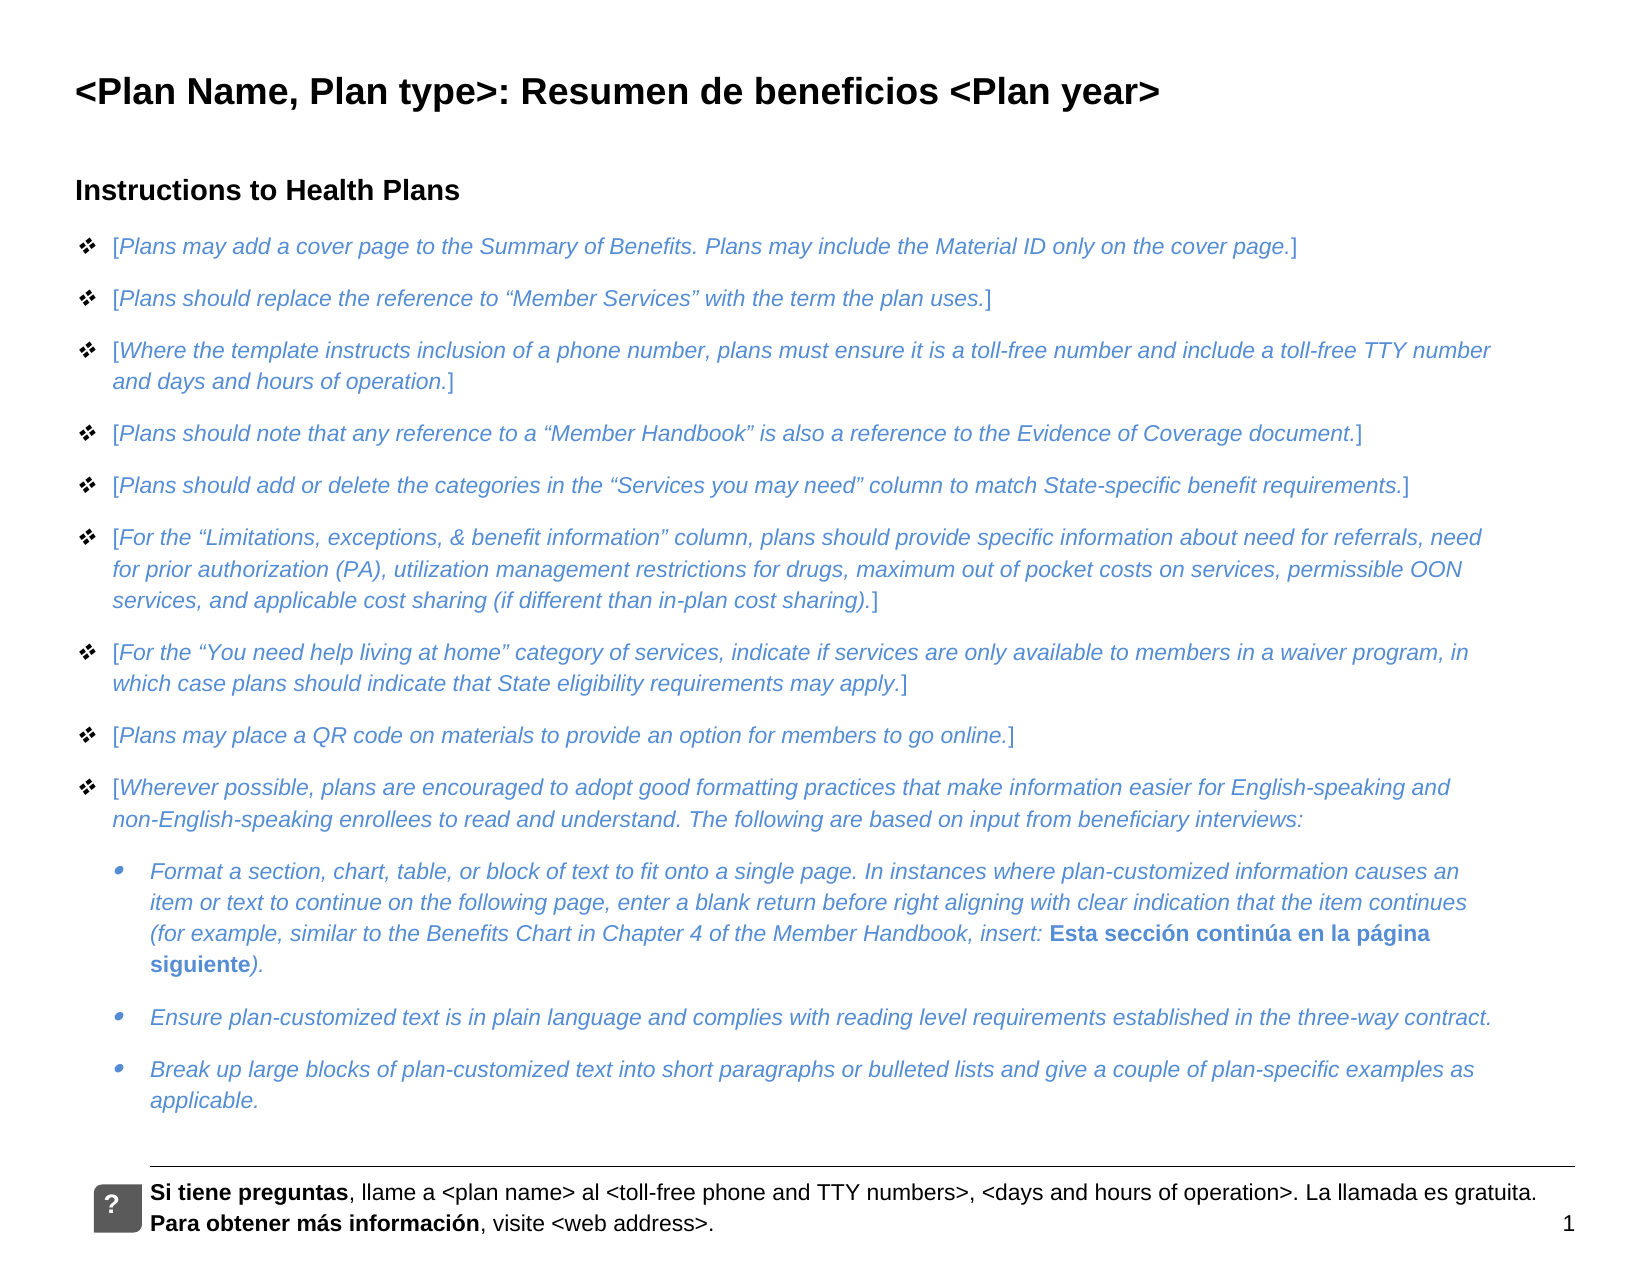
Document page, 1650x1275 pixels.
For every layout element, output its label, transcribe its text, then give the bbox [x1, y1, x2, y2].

list [For the “Limitations, exceptions, & benefit information” column, plans should provide specific information about need for referrals, need for prior authorization (PA), utilization management restrictions for drugs, maximum out of pocket costs on services, permissible OON services, and applicable cost sharing (if different than in-plan cost sharing).] [75, 521, 1500, 614]
list [For the “You need help living at home” category of services, indicate if services are only available to members in a waiver program, in which case plans should indicate that State eligibility requirements may apply.] [75, 635, 1500, 698]
list [Plans may add a cover page to the Summary of Benefits. Plans may include the Material ID only on the cover page.] [75, 229, 1500, 260]
text Instructions to Health Plans [75, 171, 1575, 208]
list Ensure plan-customized text is in plain language and complies with reading level requirements established in the three-way contract. [112, 1000, 1500, 1031]
list [Plans should replace the reference to “Member Services” with the term the plan uses.] [75, 281, 1500, 312]
list [Where the template instructs inclusion of a phone number, plans must ensure it is a toll-free number and include a toll-free TTY number and days and hours of operation.] [75, 333, 1500, 396]
list Format a section, chart, table, or block of text to fit onto a single page. In instances where plan-customized information causes an item or text to continue on the following page, enter a blank return before right aligning with clear indication that the item continues (for example, similar to the Benefits Chart in Chapter 4 of the Member Handbook, insert: Esta sección continúa en la página siguiente). [112, 854, 1500, 979]
list [Plans should note that any reference to a “Member Handbook” is also a reference to the Evidence of Coverage document.] [75, 417, 1500, 448]
list [Plans may place a QR code on materials to provide an option for members to go online.] [75, 719, 1500, 750]
list Break up large blocks of plan-customized text into short paragraphs or bulleted lists and give a couple of plan-specific examples as applicable. [112, 1052, 1500, 1114]
list [Wherever possible, plans are encouraged to adopt good formatting practices that make information easier for English-speaking and non-English-speaking enrollees to read and understand. The following are based on input from beneficiary interviews: [75, 771, 1500, 833]
list [Plans should add or delete the categories in the “Services you may need” column to match State-specific benefit requirements.] [75, 469, 1500, 500]
